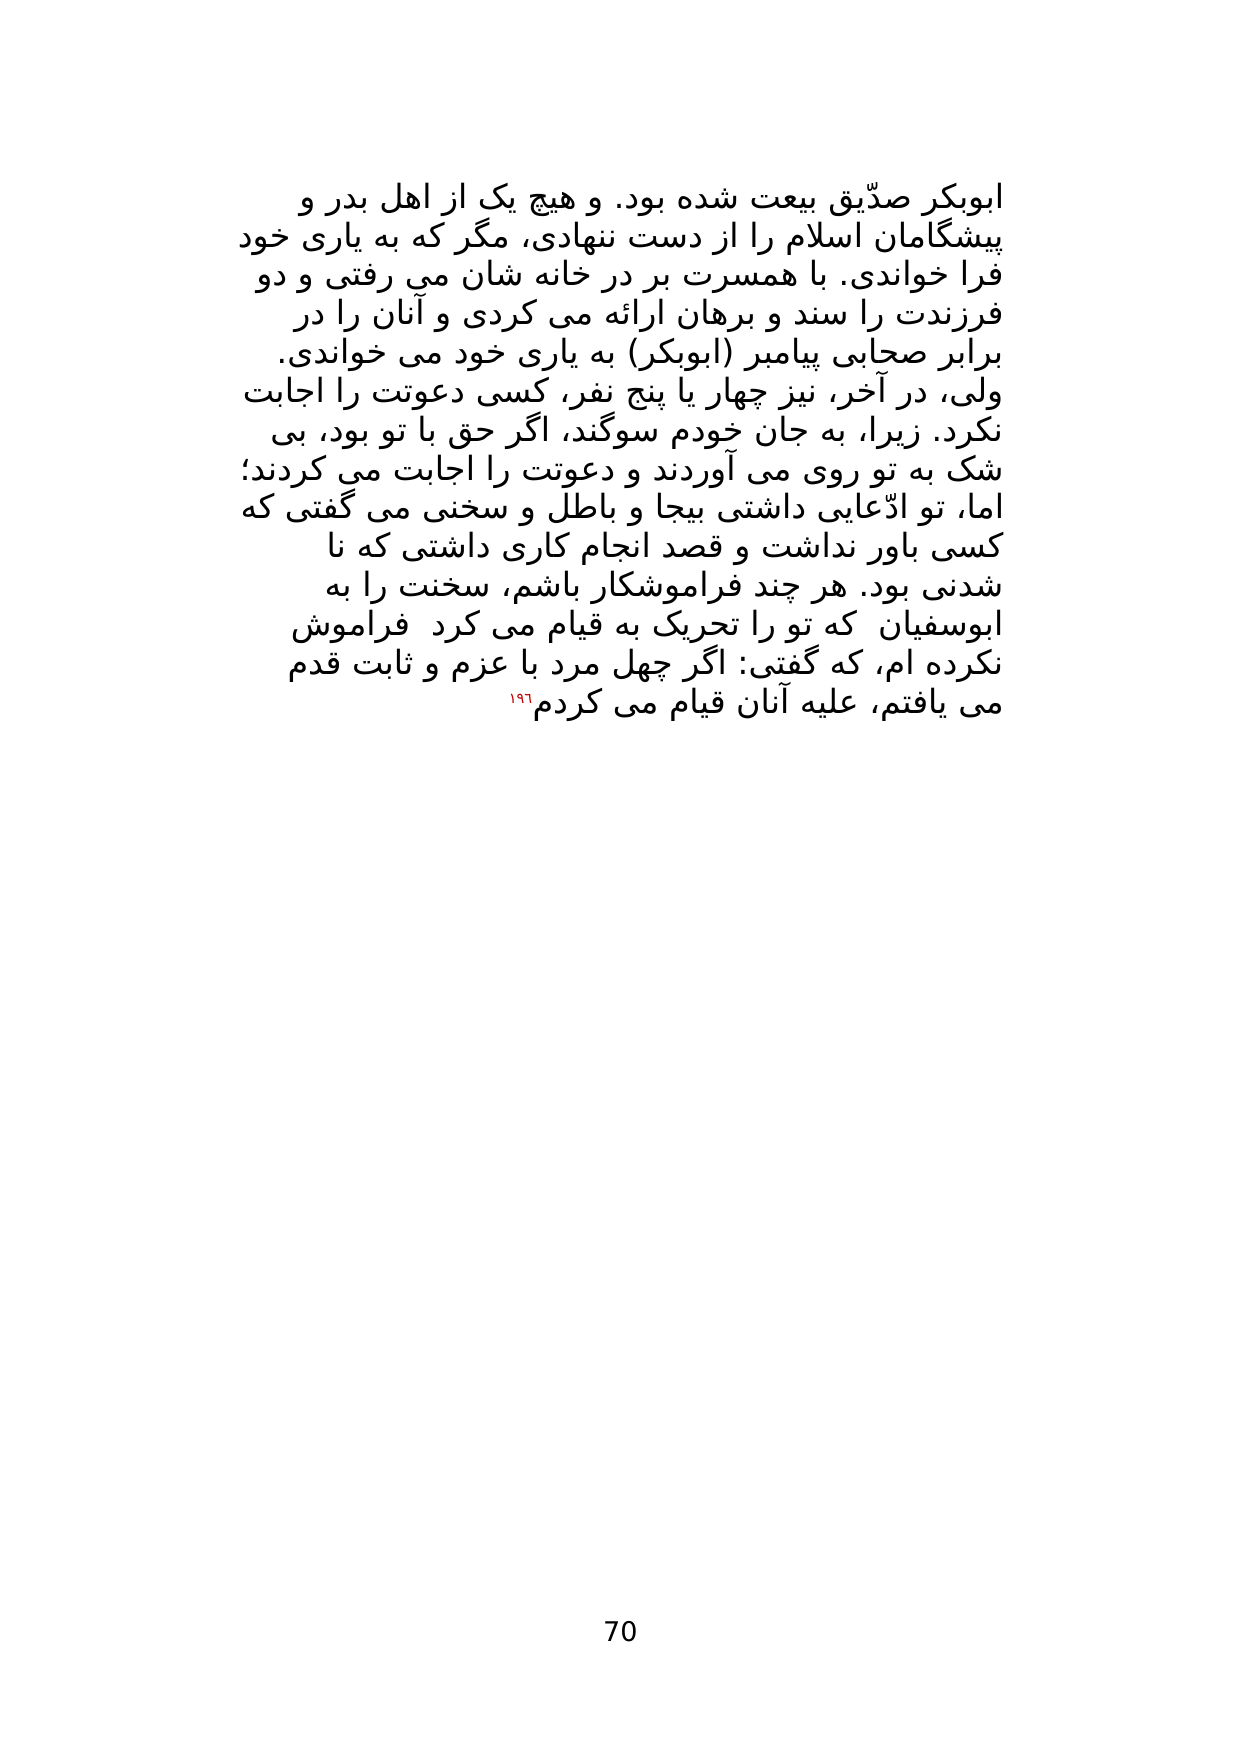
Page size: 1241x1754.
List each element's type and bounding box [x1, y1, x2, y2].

text [236, 177, 1004, 721]
